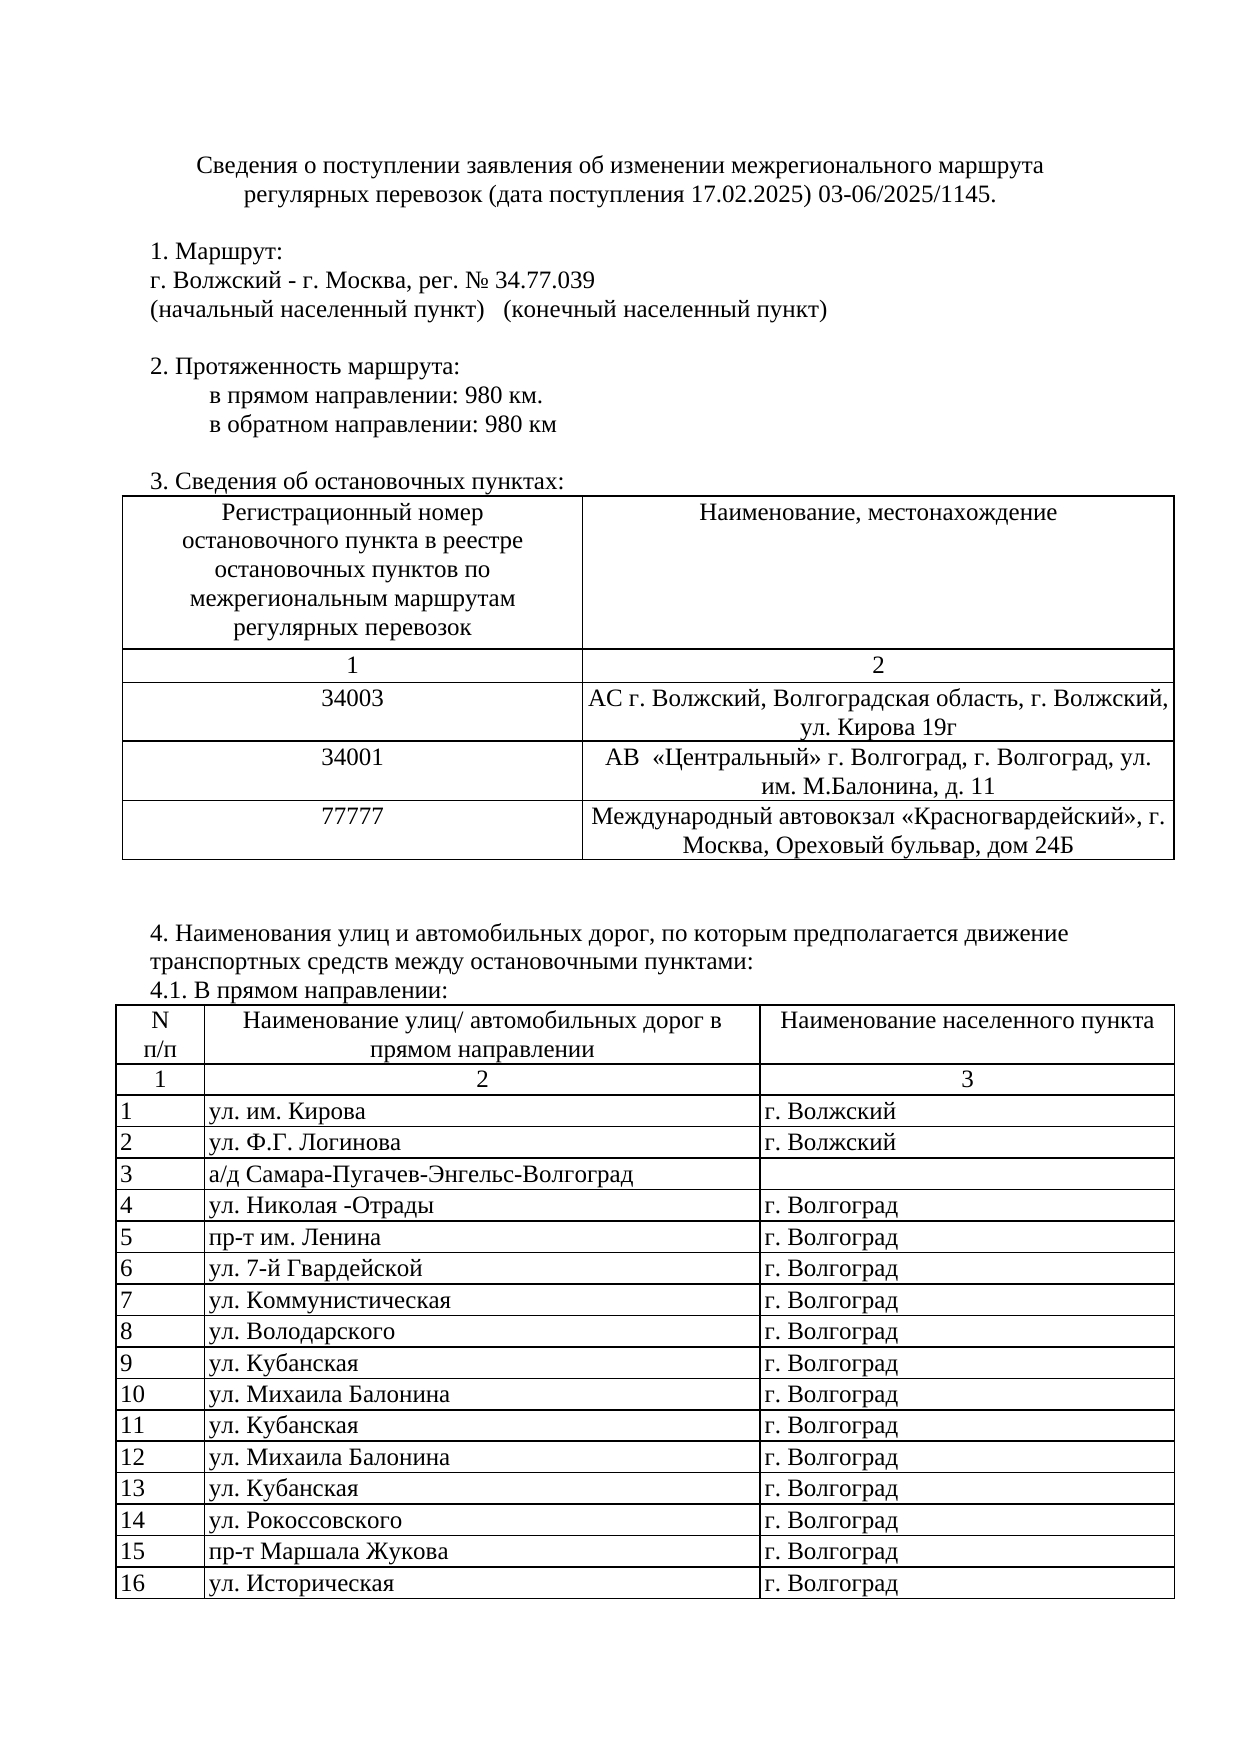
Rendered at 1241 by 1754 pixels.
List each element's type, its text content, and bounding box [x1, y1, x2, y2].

table_cell г. Волгоград [761, 1253, 1174, 1283]
table_cell Международный автовокзал «Красногвардейский», г. Москва, Ореховый бульвар, дом 24Б [583, 801, 1173, 858]
table_cell 2 [583, 650, 1173, 681]
table_cell ул. Кубанская [205, 1411, 759, 1440]
table_cell ул. 7-й Гвардейской [205, 1253, 759, 1283]
table_cell г. Волгоград [761, 1222, 1174, 1252]
table_cell а/д Самара-Пугачев-Энгельс-Волгоград [205, 1159, 759, 1189]
table_cell ул. Рокоссовского [205, 1505, 759, 1535]
table_cell г. Волгоград [761, 1348, 1174, 1377]
table_header Наименование улиц/ автомобильных дорог в прямом направлении [205, 1006, 759, 1063]
table_cell [761, 1159, 1174, 1189]
table_cell 12 [117, 1442, 204, 1472]
table_cell пр-т Маршала Жукова [205, 1536, 759, 1566]
table_cell ул. Михаила Балонина [205, 1442, 759, 1472]
table_cell г. Волгоград [761, 1379, 1174, 1409]
table_cell 34001 [123, 742, 582, 799]
text 4.1. В прямом направлении: [150, 975, 1090, 1004]
table_header Наименование населенного пункта [761, 1006, 1174, 1063]
table_cell ул. Кубанская [205, 1473, 759, 1503]
table_cell 7 [117, 1285, 204, 1314]
table_cell 3 [761, 1065, 1174, 1094]
table_cell 16 [117, 1568, 204, 1598]
text 4. Наименования улиц и автомобильных дорог, по которым предполагается движение транспортных средств между остановочными пунктами: [150, 918, 1090, 975]
table_cell 8 [117, 1316, 204, 1346]
text в прямом направлении: 980 км. [150, 380, 1090, 409]
table_cell 77777 [123, 801, 582, 858]
table_cell 10 [117, 1379, 204, 1409]
table_cell ул. им. Кирова [205, 1096, 759, 1126]
table_cell г. Волгоград [761, 1316, 1174, 1346]
table_cell г. Волгоград [761, 1442, 1174, 1472]
table_cell г. Волгоград [761, 1411, 1174, 1440]
table_cell ул. Николая -Отрады [205, 1190, 759, 1220]
table_cell 15 [117, 1536, 204, 1566]
table_cell 13 [117, 1473, 204, 1503]
text 1. Маршрут: [150, 236, 1090, 265]
table_cell 14 [117, 1505, 204, 1535]
table_cell 6 [117, 1253, 204, 1283]
text г. Волжский - г. Москва, рег. № 34.77.039 [150, 265, 1090, 294]
table_cell 1 [117, 1096, 204, 1126]
table_cell пр-т им. Ленина [205, 1222, 759, 1252]
table_cell 11 [117, 1411, 204, 1440]
table_cell 2 [117, 1127, 204, 1157]
table_cell г. Волжский [761, 1096, 1174, 1126]
table_cell ул. Коммунистическая [205, 1285, 759, 1314]
table_cell г. Волгоград [761, 1285, 1174, 1314]
table_cell 34003 [123, 683, 582, 740]
table_cell г. Волгоград [761, 1190, 1174, 1220]
table_cell ул. Ф.Г. Логинова [205, 1127, 759, 1157]
table_cell г. Волгоград [761, 1568, 1174, 1598]
table_cell 1 [123, 650, 582, 681]
table_cell АВ «Центральный» г. Волгоград, г. Волгоград, ул. им. М.Балонина, д. 11 [583, 742, 1173, 799]
table_cell 3 [117, 1159, 204, 1189]
table_header Регистрационный номер остановочного пункта в реестре остановочных пунктов по межрегиональным маршрутам регулярных перевозок [123, 497, 582, 648]
table_cell г. Волгоград [761, 1536, 1174, 1566]
table_cell ул. Михаила Балонина [205, 1379, 759, 1409]
table_header N п/п [117, 1006, 204, 1063]
table_cell г. Волгоград [761, 1505, 1174, 1535]
text 2. Протяженность маршрута: [150, 351, 1090, 380]
table_cell 1 [117, 1065, 204, 1094]
table_cell 2 [205, 1065, 759, 1094]
text в обратном направлении: 980 км [150, 409, 1090, 437]
table_cell ул. Кубанская [205, 1348, 759, 1377]
table_cell АС г. Волжский, Волгоградская область, г. Волжский, ул. Кирова 19г [583, 683, 1173, 740]
text Сведения о поступлении заявления об изменении межрегионального маршрута регулярных перевозок (дата поступления 17.02.2025) 03-06/2025/1145. [150, 150, 1090, 207]
table_header Наименование, местонахождение [583, 497, 1173, 648]
table_cell г. Волгоград [761, 1473, 1174, 1503]
table_cell 5 [117, 1222, 204, 1252]
table_cell 4 [117, 1190, 204, 1220]
text (начальный населенный пункт) (конечный населенный пункт) [150, 294, 1090, 322]
text 3. Сведения об остановочных пунктах: [150, 466, 1090, 495]
table_cell г. Волжский [761, 1127, 1174, 1157]
table_cell ул. Историческая [205, 1568, 759, 1598]
table_cell 9 [117, 1348, 204, 1377]
table_cell ул. Володарского [205, 1316, 759, 1346]
